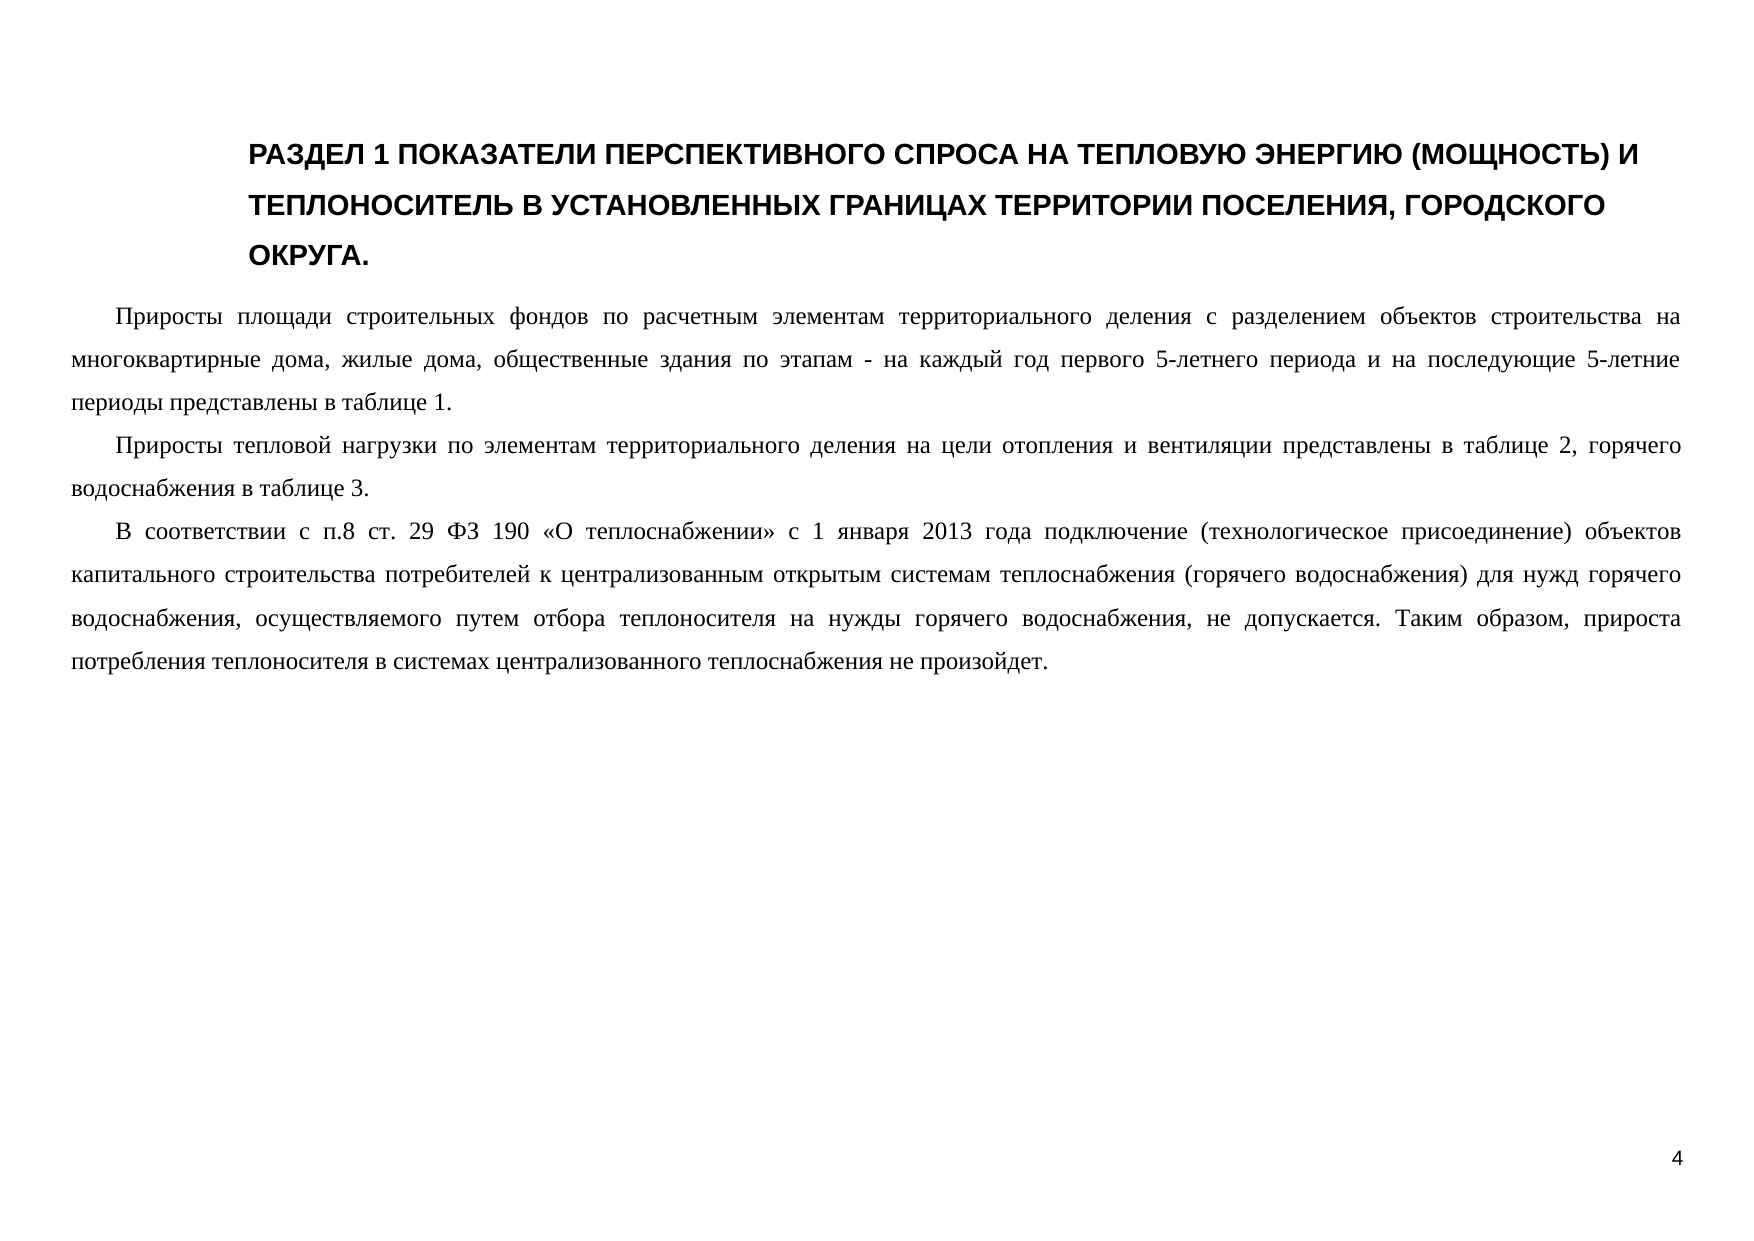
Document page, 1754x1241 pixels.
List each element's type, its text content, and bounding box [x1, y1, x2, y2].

subtitle раздел 1 Показатели перспективного спроса на тепловую энергию (мощность) и теплоноситель в установленных границах территории поселения, городского округа. [248, 137, 1683, 272]
text Приросты площади строительных фондов по расчетным элементам территориального деления с разделением объектов строительства на многоквартирные дома, жилые дома, общественные здания по этапам - на каждый год первого 5-летнего периода и на последующие 5-летние периоды представлены в таблице 1. [71, 301, 1683, 416]
text В соответствии с п.8 ст. 29 ФЗ 190 «О теплоснабжении» с 1 января 2013 года подключение (технологическое присоединение) объектов капитального строительства потребителей к централизованным открытым системам теплоснабжения (горячего водоснабжения) для нужд горячего водоснабжения, осуществляемого путем отбора теплоносителя на нужды горячего водоснабжения, не допускается. Таким образом, прироста потребления теплоносителя в системах централизованного теплоснабжения не произойдет. [71, 516, 1683, 674]
text Приросты тепловой нагрузки по элементам территориального деления на цели отопления и вентиляции представлены в таблице 2, горячего водоснабжения в таблице 3. [71, 430, 1683, 502]
